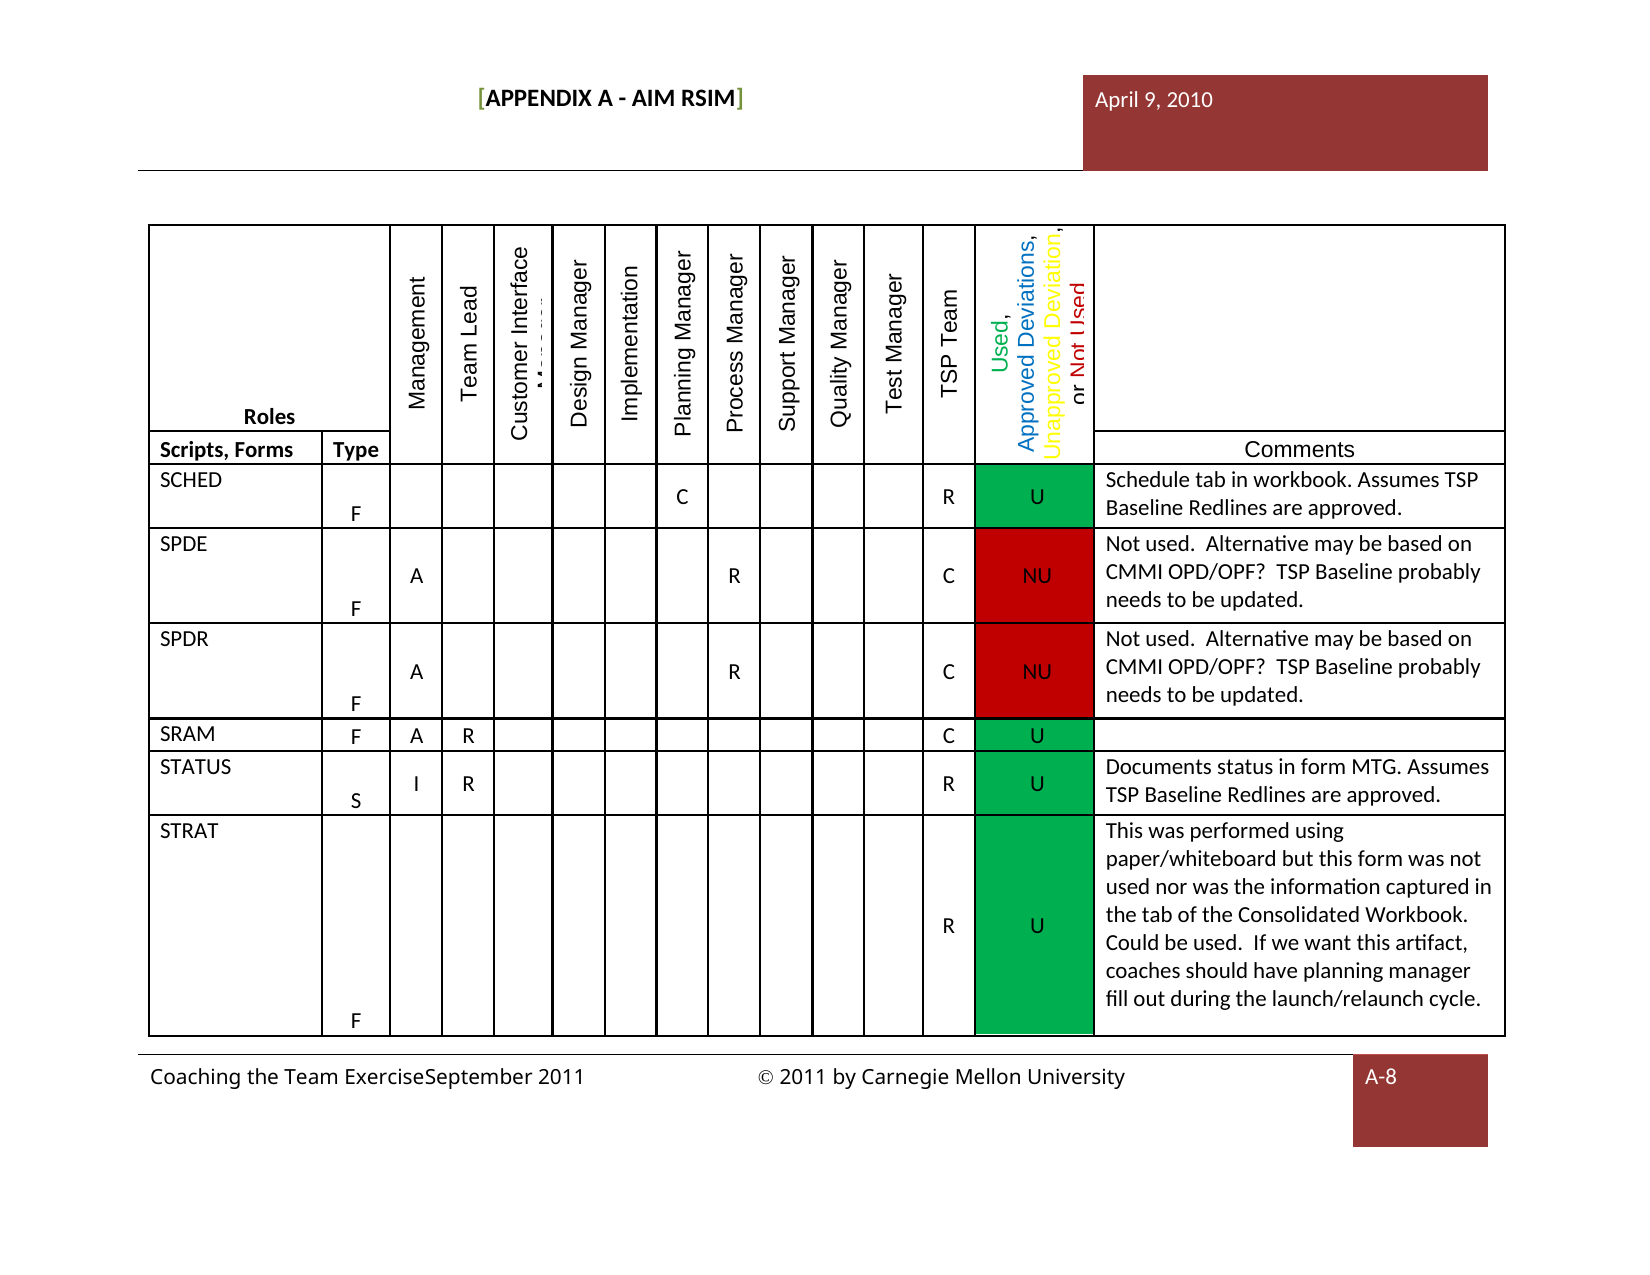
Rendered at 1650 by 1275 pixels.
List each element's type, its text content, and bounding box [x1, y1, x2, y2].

table_cell [495, 752, 551, 814]
table_cell [495, 529, 551, 622]
table_cell [554, 624, 604, 717]
table_cell NU [976, 529, 1093, 622]
table_cell [554, 465, 604, 527]
table_cell [495, 624, 551, 717]
table_cell [761, 720, 811, 750]
table_cell R [924, 752, 974, 814]
table_cell [554, 752, 604, 814]
table_cell C [924, 529, 974, 622]
table_cell A [391, 624, 441, 717]
table_cell Scripts, Forms [150, 432, 321, 463]
table_cell [814, 816, 863, 1034]
table_cell [606, 624, 655, 717]
table_cell R [443, 752, 493, 814]
table_cell F [323, 529, 389, 622]
table_cell F [323, 816, 389, 1034]
table_cell [865, 529, 922, 622]
table_header TSP Team [924, 226, 974, 463]
table_cell [658, 816, 707, 1034]
table_cell U [976, 720, 1093, 750]
table_cell [865, 465, 922, 527]
table_cell [658, 720, 707, 750]
table_header [1095, 226, 1504, 430]
table_cell [761, 529, 811, 622]
table_cell [554, 529, 604, 622]
table_cell [865, 816, 922, 1034]
table_header Quality Manager [814, 226, 863, 463]
table_cell [709, 752, 759, 814]
table_cell A [391, 529, 441, 622]
table_header Support Manager [761, 226, 811, 463]
table_cell [709, 465, 759, 527]
table_cell [391, 465, 441, 527]
table_cell [761, 816, 811, 1034]
table_cell [814, 465, 863, 527]
table_header Planning Manager [658, 226, 707, 463]
table_cell [495, 816, 551, 1034]
table_cell Schedule tab in workbook. Assumes TSP Baseline Redlines are approved. [1095, 465, 1504, 527]
table_cell [606, 529, 655, 622]
table_cell [814, 720, 863, 750]
table_cell [443, 624, 493, 717]
table_cell [658, 624, 707, 717]
table_cell F [323, 720, 389, 750]
table_cell R [924, 816, 974, 1034]
table_cell [554, 816, 604, 1034]
table_cell [443, 465, 493, 527]
table_header Design Manager [554, 226, 604, 463]
table_cell [443, 529, 493, 622]
table_cell Documents status in form MTG. Assumes TSP Baseline Redlines are approved. [1095, 752, 1504, 814]
table_cell STATUS [150, 752, 321, 814]
table_cell U [976, 816, 1093, 1034]
table_cell [658, 752, 707, 814]
table_header Test Manager [865, 226, 922, 463]
table_cell I [391, 752, 441, 814]
table_cell [865, 752, 922, 814]
table_header Roles [150, 226, 389, 430]
table_cell SPDR [150, 624, 321, 717]
table_header Customer Interface Manager [495, 226, 551, 463]
table_cell C [924, 720, 974, 750]
table_cell Comments [1095, 432, 1504, 463]
table_cell R [443, 720, 493, 750]
table_cell Not used. Alternative may be based on CMMI OPD/OPF? TSP Baseline probably needs to be updated. [1095, 529, 1504, 622]
table_header Management [391, 226, 441, 463]
table_cell [495, 465, 551, 527]
table_cell [814, 529, 863, 622]
table_cell STRAT [150, 816, 321, 1034]
table_cell [606, 816, 655, 1034]
table_cell A [391, 720, 441, 750]
table_cell Not used. Alternative may be based on CMMI OPD/OPF? TSP Baseline probably needs to be updated. [1095, 624, 1504, 717]
table_cell [865, 720, 922, 750]
table_cell [709, 816, 759, 1034]
table_cell [606, 720, 655, 750]
table_cell R [924, 465, 974, 527]
table_cell Type [323, 432, 389, 463]
table_cell [495, 720, 551, 750]
table_cell [443, 816, 493, 1034]
table_cell NU [976, 624, 1093, 717]
table_cell [658, 529, 707, 622]
table_cell SCHED [150, 465, 321, 527]
table_cell [606, 465, 655, 527]
table_header Used, Approved Deviations, Unapproved Deviation, or Not Used [976, 226, 1093, 463]
table_header Team Lead [443, 226, 493, 463]
table_cell S [323, 752, 389, 814]
table_cell [554, 720, 604, 750]
table_cell F [323, 465, 389, 527]
table_cell U [976, 752, 1093, 814]
table_cell R [709, 624, 759, 717]
table_cell [606, 752, 655, 814]
table_cell [761, 624, 811, 717]
table_cell [1095, 720, 1504, 750]
table_cell [709, 720, 759, 750]
table_header Implementation Manager [606, 226, 655, 463]
table_cell [761, 465, 811, 527]
table_cell F [323, 624, 389, 717]
table_cell [391, 816, 441, 1034]
table_header Process Manager [709, 226, 759, 463]
table_cell C [924, 624, 974, 717]
table_cell C [658, 465, 707, 527]
table_cell [814, 624, 863, 717]
table_cell R [709, 529, 759, 622]
table_cell [865, 624, 922, 717]
table_cell [761, 752, 811, 814]
table_cell U [976, 465, 1093, 527]
table_cell This was performed using paper/whiteboard but this form was not used nor was the information captured in the tab of the Consolidated Workbook. Could be used. If we want this artifact, coaches should have planning manager fill out during the launch/relaunch cycle. [1095, 816, 1504, 1034]
table_cell [814, 752, 863, 814]
table_cell SRAM [150, 720, 321, 750]
table_cell SPDE [150, 529, 321, 622]
